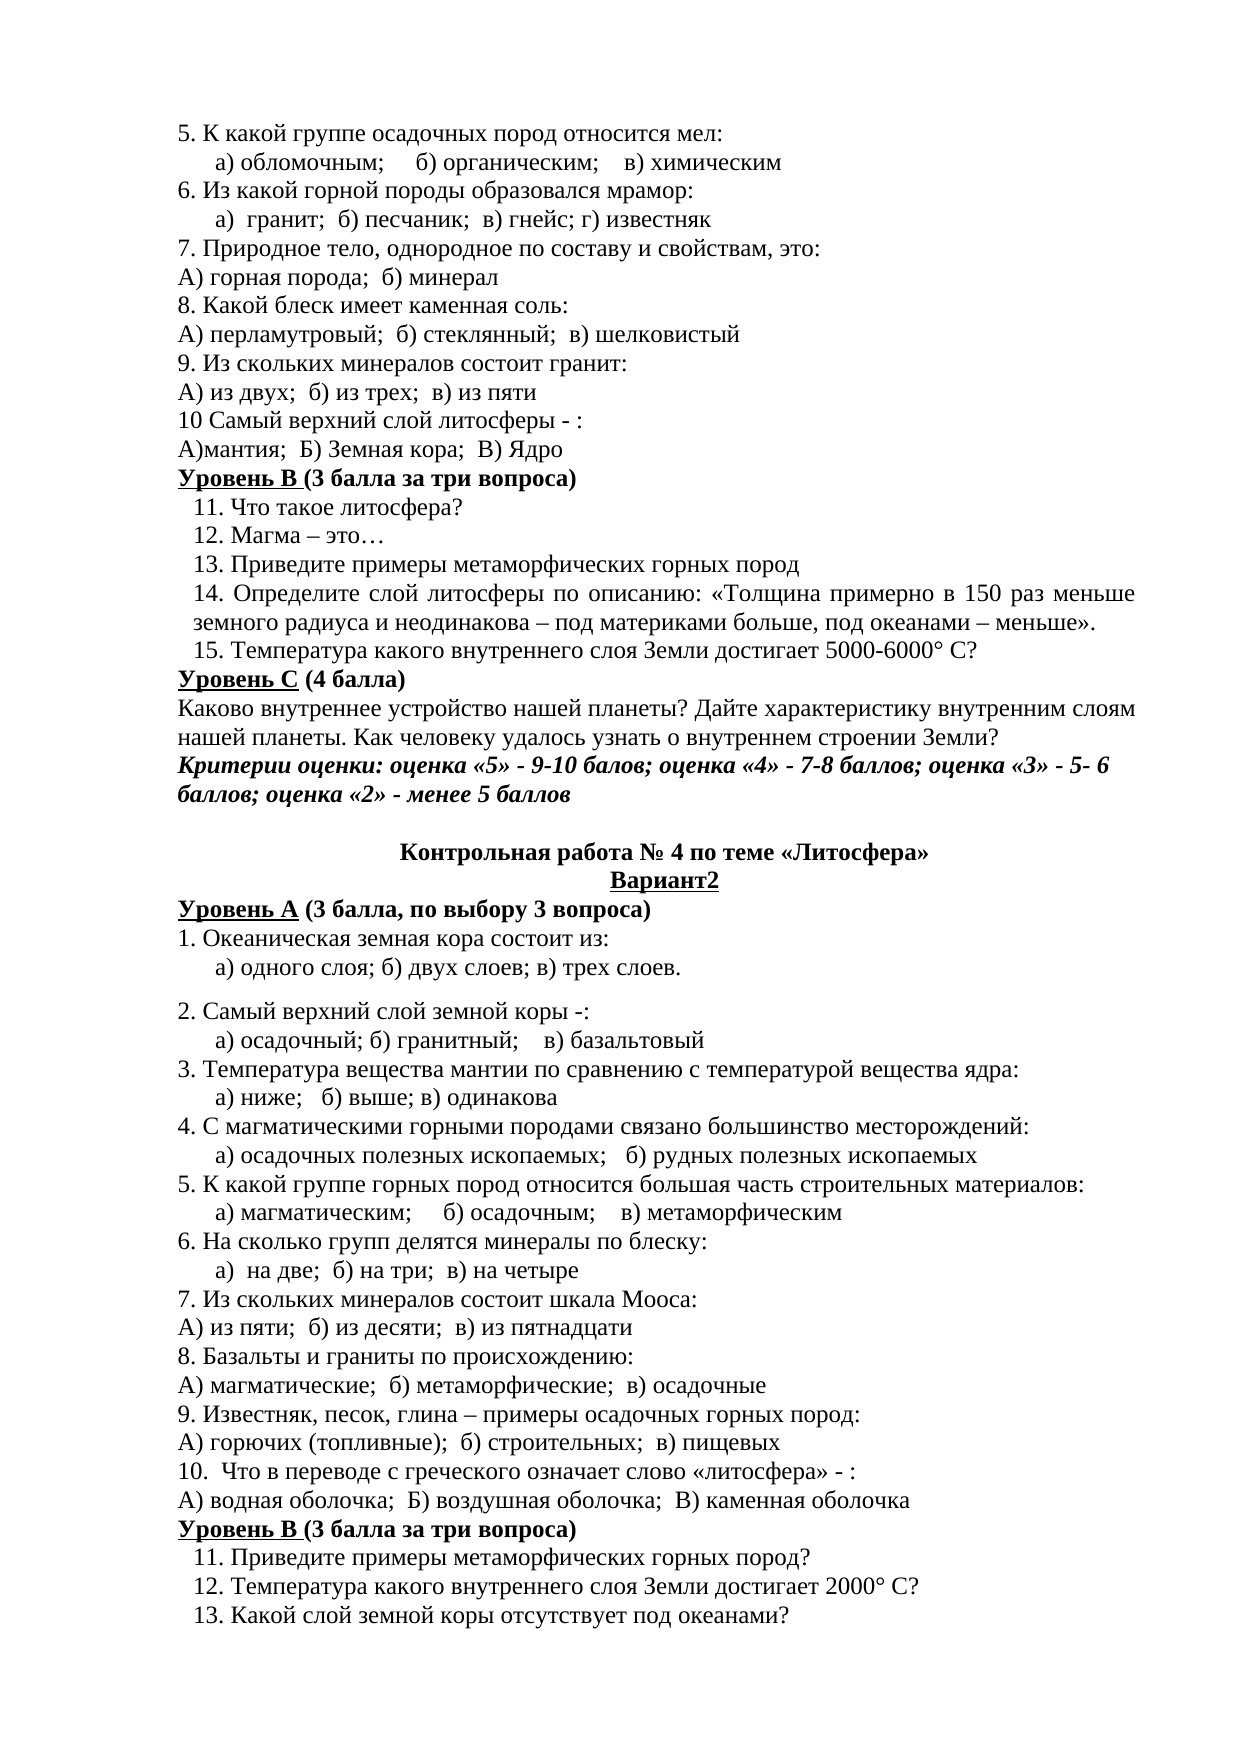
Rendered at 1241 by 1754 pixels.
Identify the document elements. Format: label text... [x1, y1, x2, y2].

text Критерии оценки: оценка «5» - 9-10 балов; оценка «4» - 7-8 баллов; оценка «3» - 5- 6 баллов; оценка «2» - менее 5 баллов [177, 751, 1152, 808]
text 2. Самый верхний слой земной коры -: [177, 996, 1136, 1025]
text 7. Из скольких минералов состоит шкала Мооса: [177, 1284, 1136, 1312]
text Уровень А (3 балла, по выбору 3 вопроса) [177, 894, 1152, 923]
text Вариант2 [177, 866, 1152, 894]
text Каково внутреннее устройство нашей планеты? Дайте характеристику внутренним слоям нашей планеты. Как человеку удалось узнать о внутреннем строении Земли? [177, 693, 1136, 751]
text а) гранит; б) песчаник; в) гнейс; г) известняк [193, 204, 1136, 233]
text А) перламутровый; б) стеклянный; в) шелковистый [177, 319, 1136, 348]
text 10 Самый верхний слой литосферы - : [177, 406, 1136, 434]
text Уровень С (4 балла) [177, 664, 1136, 693]
text 7. Природное тело, однородное по составу и свойствам, это: [177, 233, 1136, 262]
text 11. Что такое литосфера? [193, 492, 1136, 521]
text а) магматическим; б) осадочным; в) метаморфическим [193, 1197, 1136, 1226]
text 1. Океаническая земная кора состоит из: [177, 923, 1152, 952]
text 9. Из скольких минералов состоит гранит: [177, 348, 1136, 377]
text А) горючих (топливные); б) строительных; в) пищевых [177, 1427, 1136, 1456]
text А) из пяти; б) из десяти; в) из пятнадцати [177, 1312, 1136, 1341]
text 11. Приведите примеры метаморфических горных пород? [193, 1542, 1136, 1571]
text Уровень В (3 балла за три вопроса) [177, 463, 1136, 492]
text 15. Температура какого внутреннего слоя Земли достигает 5000-6000° С? [193, 636, 1136, 664]
text А) горная порода; б) минерал [177, 262, 1136, 291]
text 12. Температура какого внутреннего слоя Земли достигает 2000° С? [193, 1571, 1136, 1600]
text А) из двух; б) из трех; в) из пяти [177, 377, 1136, 406]
text а) ниже; б) выше; в) одинакова [193, 1082, 1136, 1111]
text 13. Приведите примеры метаморфических горных пород [193, 549, 1136, 578]
text 3. Температура вещества мантии по сравнению с температурой вещества ядра: [177, 1054, 1136, 1082]
text А)мантия; Б) Земная кора; В) Ядро [177, 434, 1136, 463]
text А) водная оболочка; Б) воздушная оболочка; В) каменная оболочка [177, 1485, 1136, 1514]
text А) магматические; б) метаморфические; в) осадочные [177, 1370, 1136, 1399]
text 6. На сколько групп делятся минералы по блеску: [177, 1226, 1136, 1255]
text а) обломочным; б) органическим; в) химическим [193, 147, 1136, 176]
text 9. Известняк, песок, глина – примеры осадочных горных пород: [177, 1399, 1136, 1427]
text 5. К какой группе горных пород относится большая часть строительных материалов: [177, 1169, 1136, 1197]
text 12. Магма – это… [193, 521, 1136, 549]
text 5. К какой группе осадочных пород относится мел: [177, 118, 1136, 147]
text 8. Какой блеск имеет каменная соль: [177, 291, 1136, 319]
text а) осадочных полезных ископаемых; б) рудных полезных ископаемых [193, 1140, 1136, 1169]
text 10. Что в переводе с греческого означает слово «литосфера» - : [177, 1456, 1136, 1485]
text 4. С магматическими горными породами связано большинство месторождений: [177, 1111, 1136, 1140]
text а) одного слоя; б) двух слоев; в) трех слоев. [193, 952, 1136, 981]
text 8. Базальты и граниты по происхождению: [177, 1341, 1136, 1370]
text Контрольная работа № 4 по теме «Литосфера» [177, 837, 1152, 866]
text 14. Определите слой литосферы по описанию: «Толщина примерно в 150 раз меньше земного радиуса и неодинакова – под материками больше, под океанами – меньше». [193, 578, 1136, 636]
text а) на две; б) на три; в) на четыре [193, 1255, 1136, 1284]
text Уровень В (3 балла за три вопроса) [177, 1514, 1136, 1542]
text 13. Какой слой земной коры отсутствует под океанами? [193, 1600, 1136, 1629]
text а) осадочный; б) гранитный; в) базальтовый [193, 1025, 1136, 1054]
text 6. Из какой горной породы образовался мрамор: [177, 176, 1136, 204]
